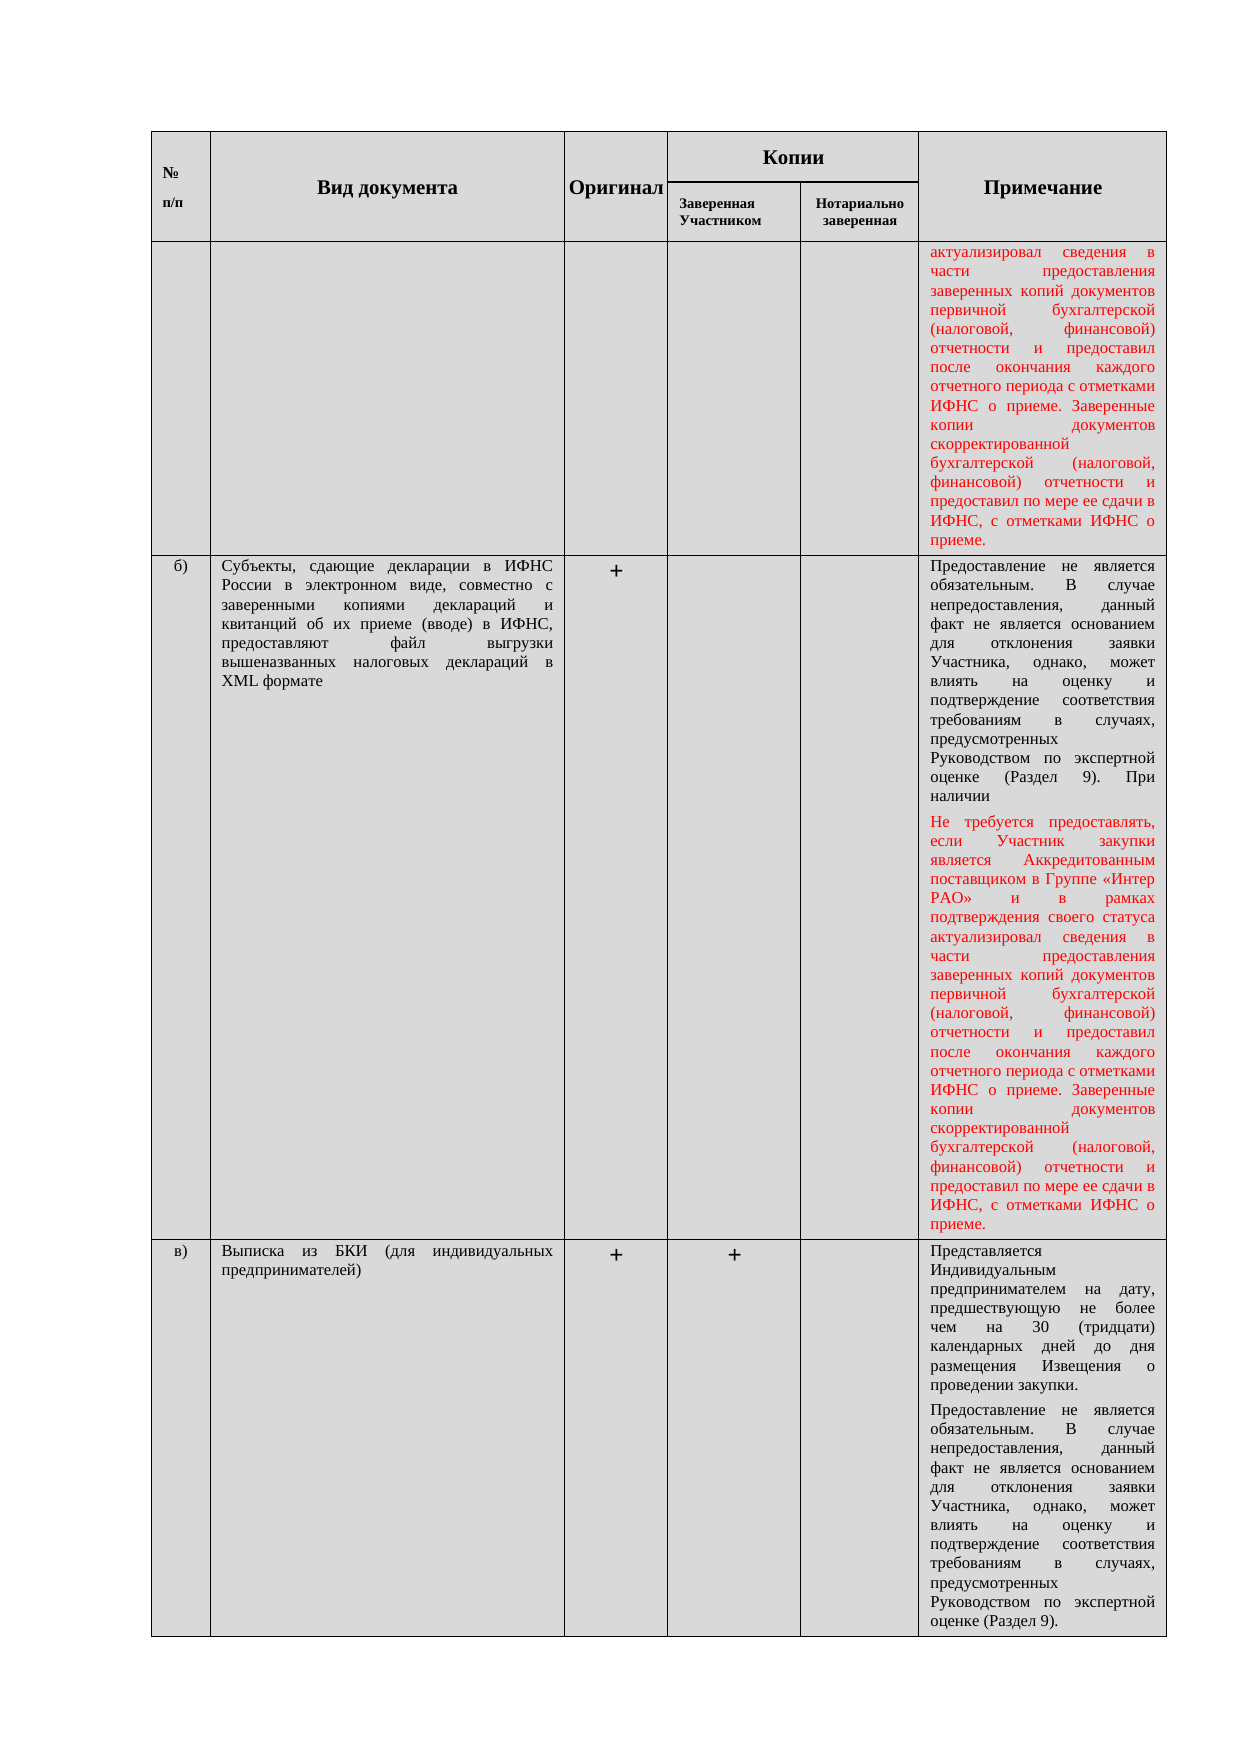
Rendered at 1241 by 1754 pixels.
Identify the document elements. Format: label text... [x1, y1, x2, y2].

table_cell Субъекты, сдающие декларации в ИФНС России в электронном виде, совместно с заверенными копиями деклараций и квитанций об их приеме (вводе) в ИФНС, предоставляют файл выгрузки вышеназванных налоговых деклараций в XML формате [211, 556, 564, 1239]
table_cell + [565, 1240, 667, 1636]
table_cell Заверенная Участником [668, 183, 800, 241]
table_cell + [801, 242, 918, 555]
table_header Копии [668, 132, 918, 181]
table_header Оригинал [565, 132, 667, 241]
table_cell [668, 556, 800, 1239]
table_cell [919, 1240, 1166, 1636]
table_cell в) [152, 1240, 210, 1636]
table_header № п/п [152, 132, 210, 241]
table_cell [211, 242, 564, 555]
table_cell б) [152, 556, 210, 1239]
table_cell Предоставление не является обязательным. В случае непредоставления, данный факт не является основанием для отклонения заявки Участника, однако, может влиять на оценку и подтверждение соответствия требованиям в случаях, предусмотренных Руководством по экспертной оценке (Раздел 9). При наличии Не требуется предоставлять, если Участник закупки является Аккредитованным поставщиком в Группе «Интер РАО» и в рамках подтверждения своего статуса актуализировал сведения в части предоставления заверенных копий документов первичной бухгалтерской (налоговой, финансовой) отчетности и предоставил после окончания каждого отчетного периода с отметками ИФНС о приеме. Заверенные копии документов скорректированной бухгалтерской (налоговой, финансовой) отчетности и предоставил по мере ее сдачи в ИФНС, с отметками ИФНС о приеме. [919, 556, 1166, 1239]
table_cell [801, 556, 918, 1239]
table_cell [801, 1240, 918, 1636]
table_cell [565, 242, 667, 555]
table_cell Выписка из БКИ (для индивидуальных предпринимателей) [211, 1240, 564, 1636]
table_cell а) [152, 242, 210, 555]
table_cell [919, 242, 1166, 555]
table_cell + [668, 242, 800, 555]
table_header Примечание [919, 132, 1166, 241]
table_cell + [565, 556, 667, 1239]
table_header Вид документа [211, 132, 564, 241]
table_cell + [668, 1240, 800, 1636]
table_cell Нотариально заверенная [801, 183, 918, 241]
